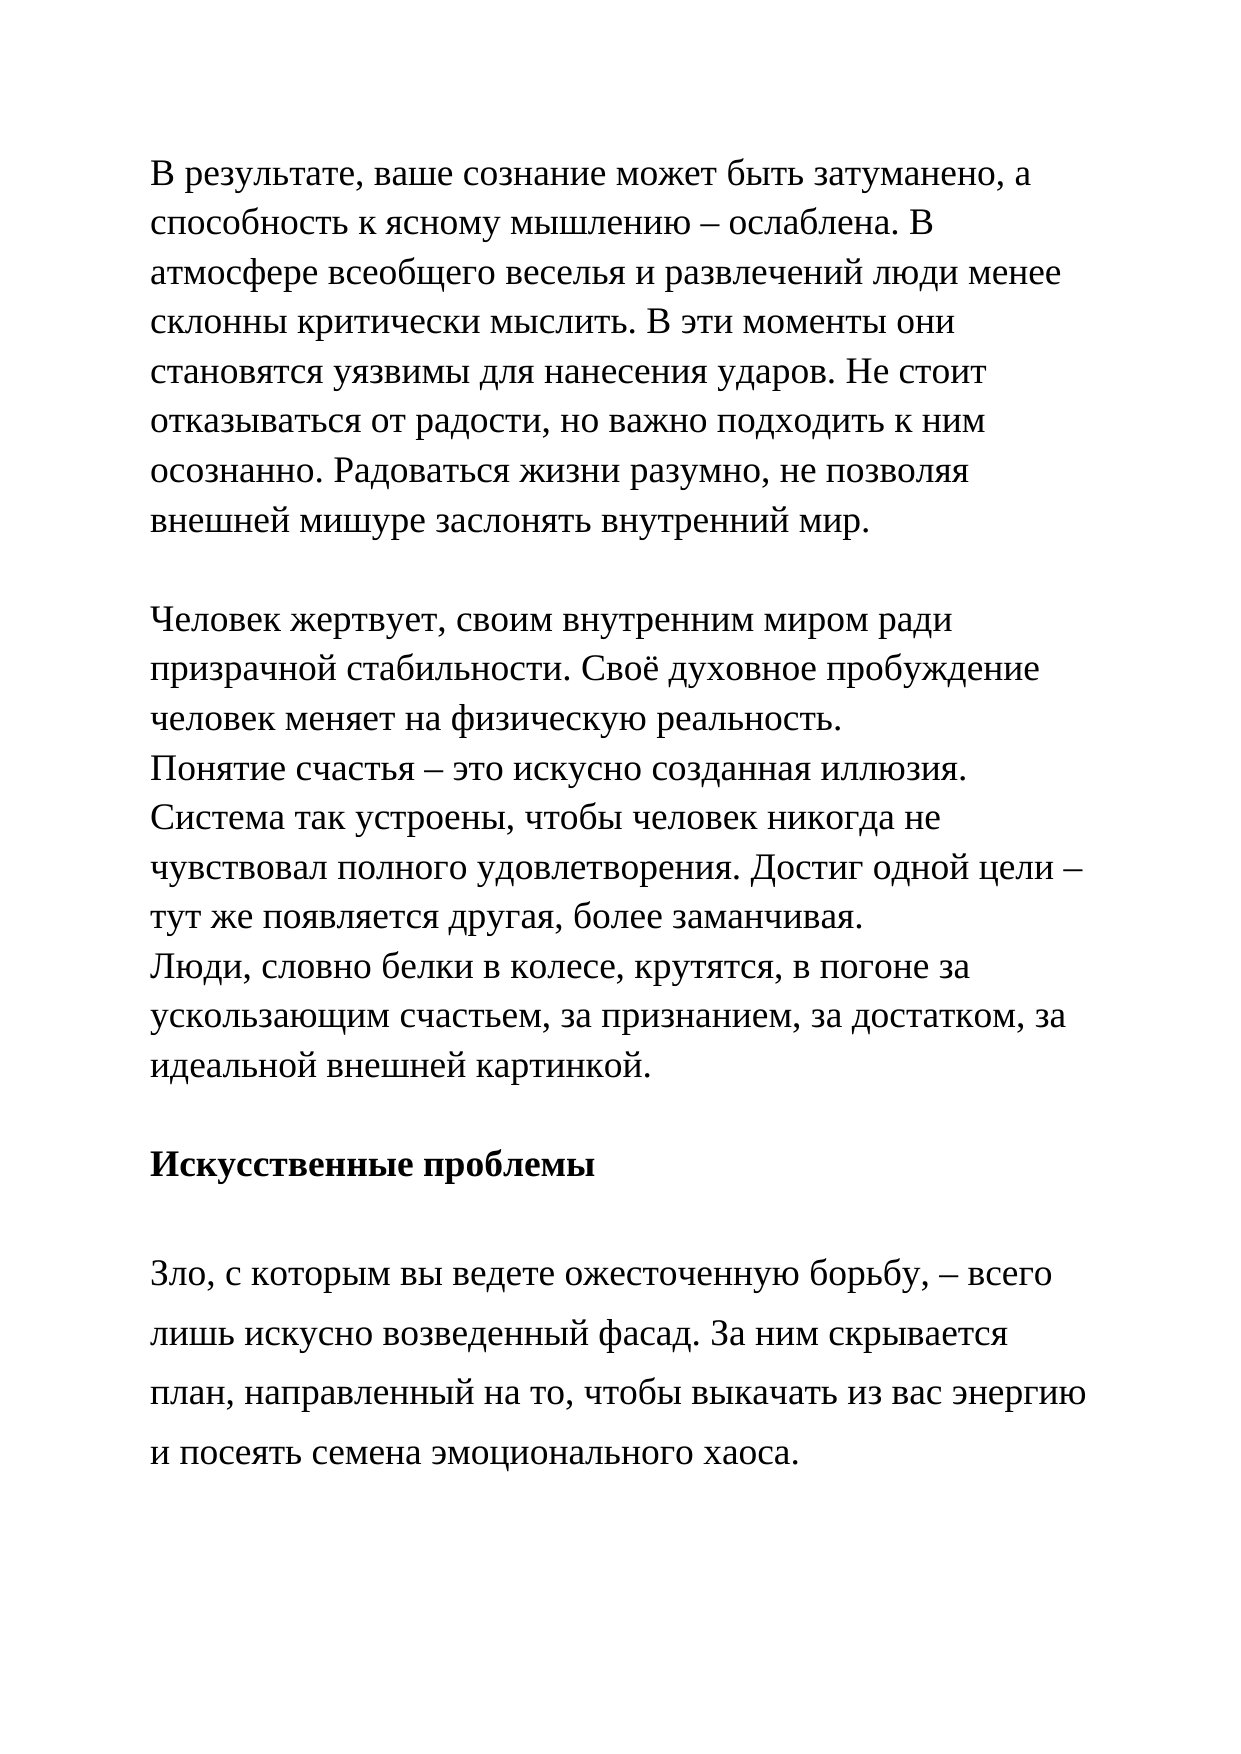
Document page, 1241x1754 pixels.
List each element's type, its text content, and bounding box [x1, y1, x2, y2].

text В результате, ваше сознание может быть затуманено, а способность к ясному мышлению – ослаблена. В атмосфере всеобщего веселья и развлечений люди менее склонны критически мыслить. В эти моменты они становятся уязвимы для нанесения ударов. Не стоит отказываться от радости, но важно подходить к ним осознанно. Радоваться жизни разумно, не позволяя внешней мишуре заслонять внутренний мир. [150, 150, 1090, 540]
text Искусственные проблемы [150, 1142, 1090, 1185]
text Зло, с которым вы ведете ожесточенную борьбу, – всего лишь искусно возведенный фасад. За ним скрывается план, направленный на то, чтобы выкачать из вас энергию и посеять семена эмоционального хаоса. [150, 1251, 1090, 1472]
text Понятие счастья – это искусно созданная иллюзия. Система так устроены, чтобы человек никогда не чувствовал полного удовлетворения. Достиг одной цели – тут же появляется другая, более заманчивая. [150, 745, 1090, 937]
text Человек жертвует, своим внутренним миром ради призрачной стабильности. Своё духовное пробуждение человек меняет на физическую реальность. [150, 596, 1090, 738]
text Люди, словно белки в колесе, крутятся, в погоне за ускользающим счастьем, за признанием, за достатком, за идеальной внешней картинкой. [150, 943, 1090, 1086]
